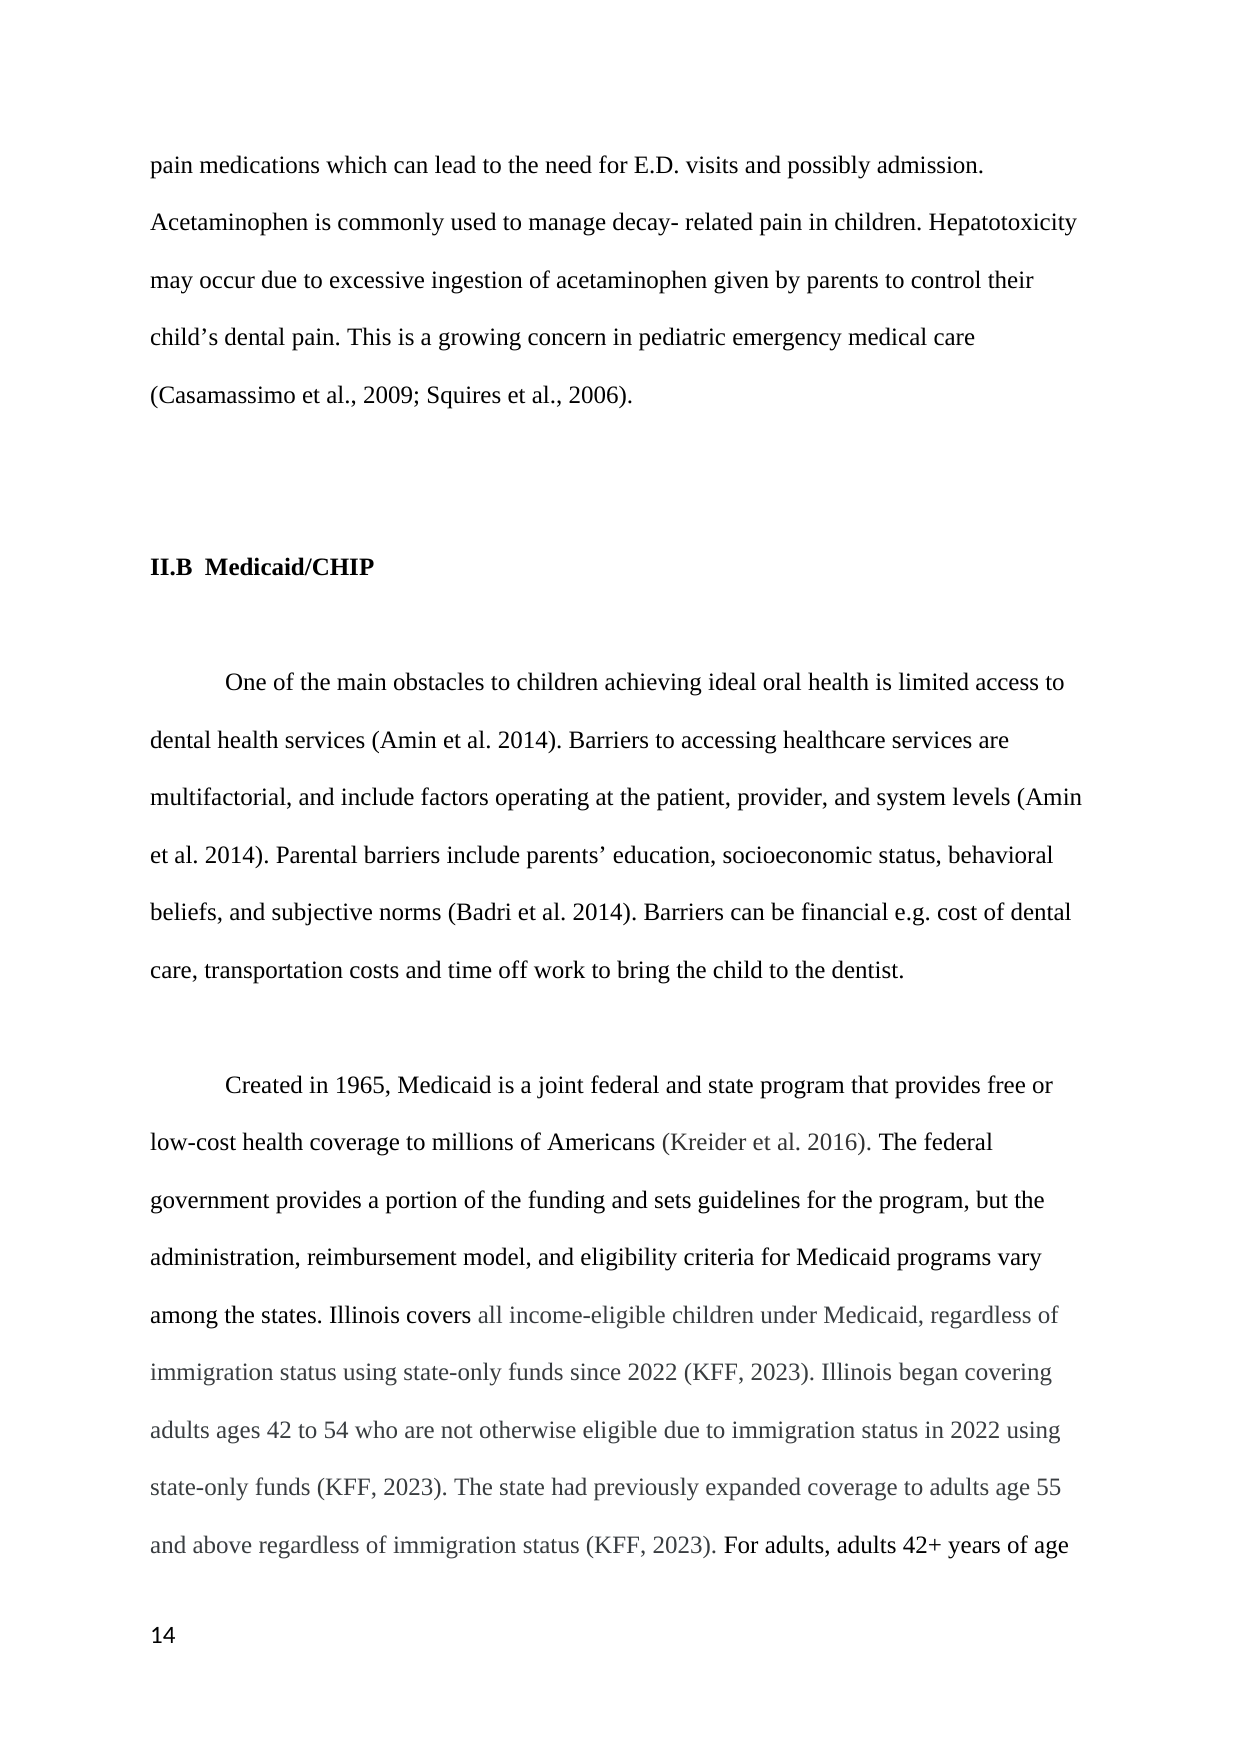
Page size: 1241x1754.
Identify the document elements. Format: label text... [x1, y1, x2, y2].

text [150, 1070, 1090, 1559]
text II.B Medicaid/CHIP [150, 552, 1090, 581]
text One of the main obstacles to children achieving ideal oral health is limited access to dental health services (Amin et al. 2014). Barriers to accessing healthcare services are multifactorial, and include factors operating at the patient, provider, and system levels (Amin et al. 2014). Parental barriers include parents’ education, socioeconomic status, behavioral beliefs, and subjective norms (Badri et al. 2014). Barriers can be financial e.g. cost of dental care, transportation costs and time off work to bring the child to the dentist. [150, 667, 1090, 984]
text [150, 150, 1090, 409]
